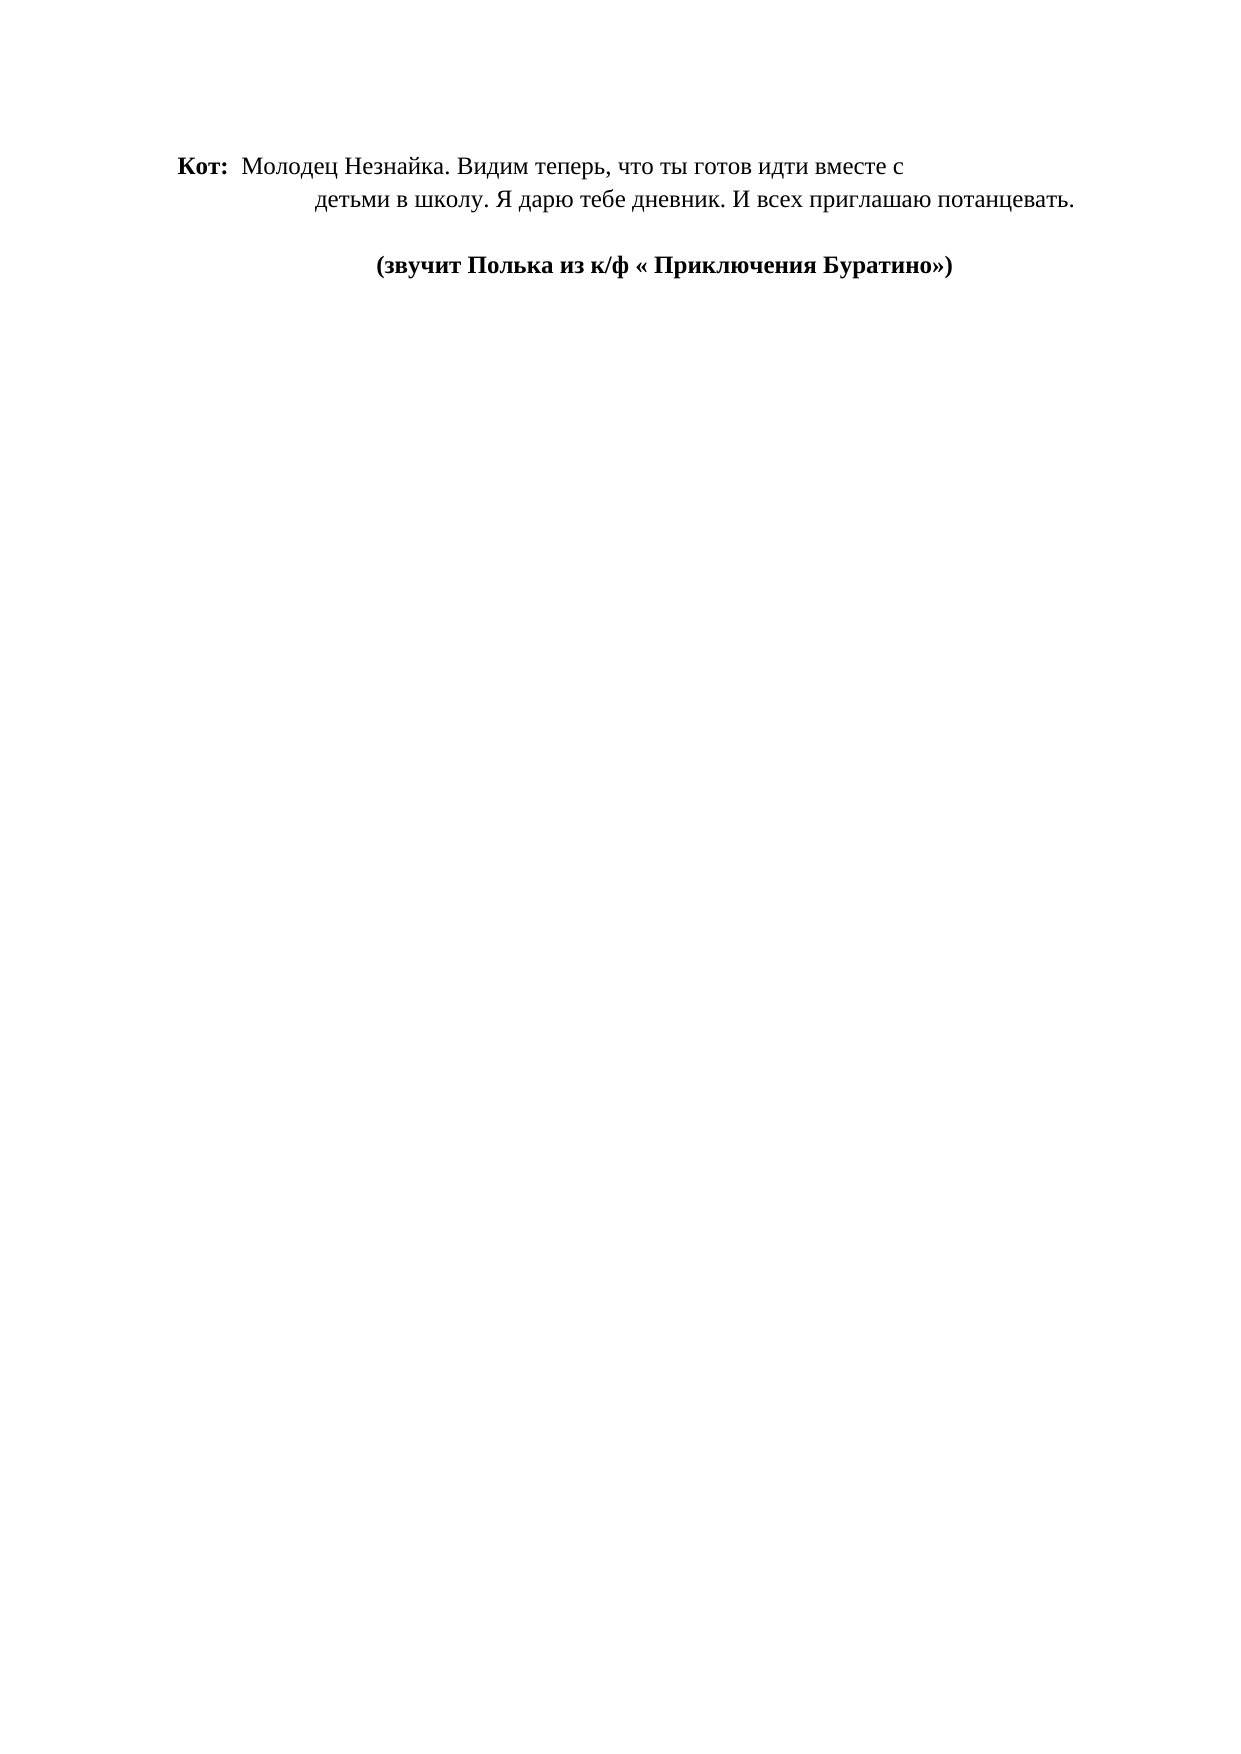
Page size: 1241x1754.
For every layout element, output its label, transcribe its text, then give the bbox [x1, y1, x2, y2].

text (звучит Полька из к/ф « Приключения Буратино») [177, 250, 1152, 279]
text детьми в школу. Я дарю тебе дневник. И всех приглашаю потанцевать. [177, 184, 1152, 213]
text Кот: Молодец Незнайка. Видим теперь, что ты готов идти вместе с [177, 151, 1152, 180]
